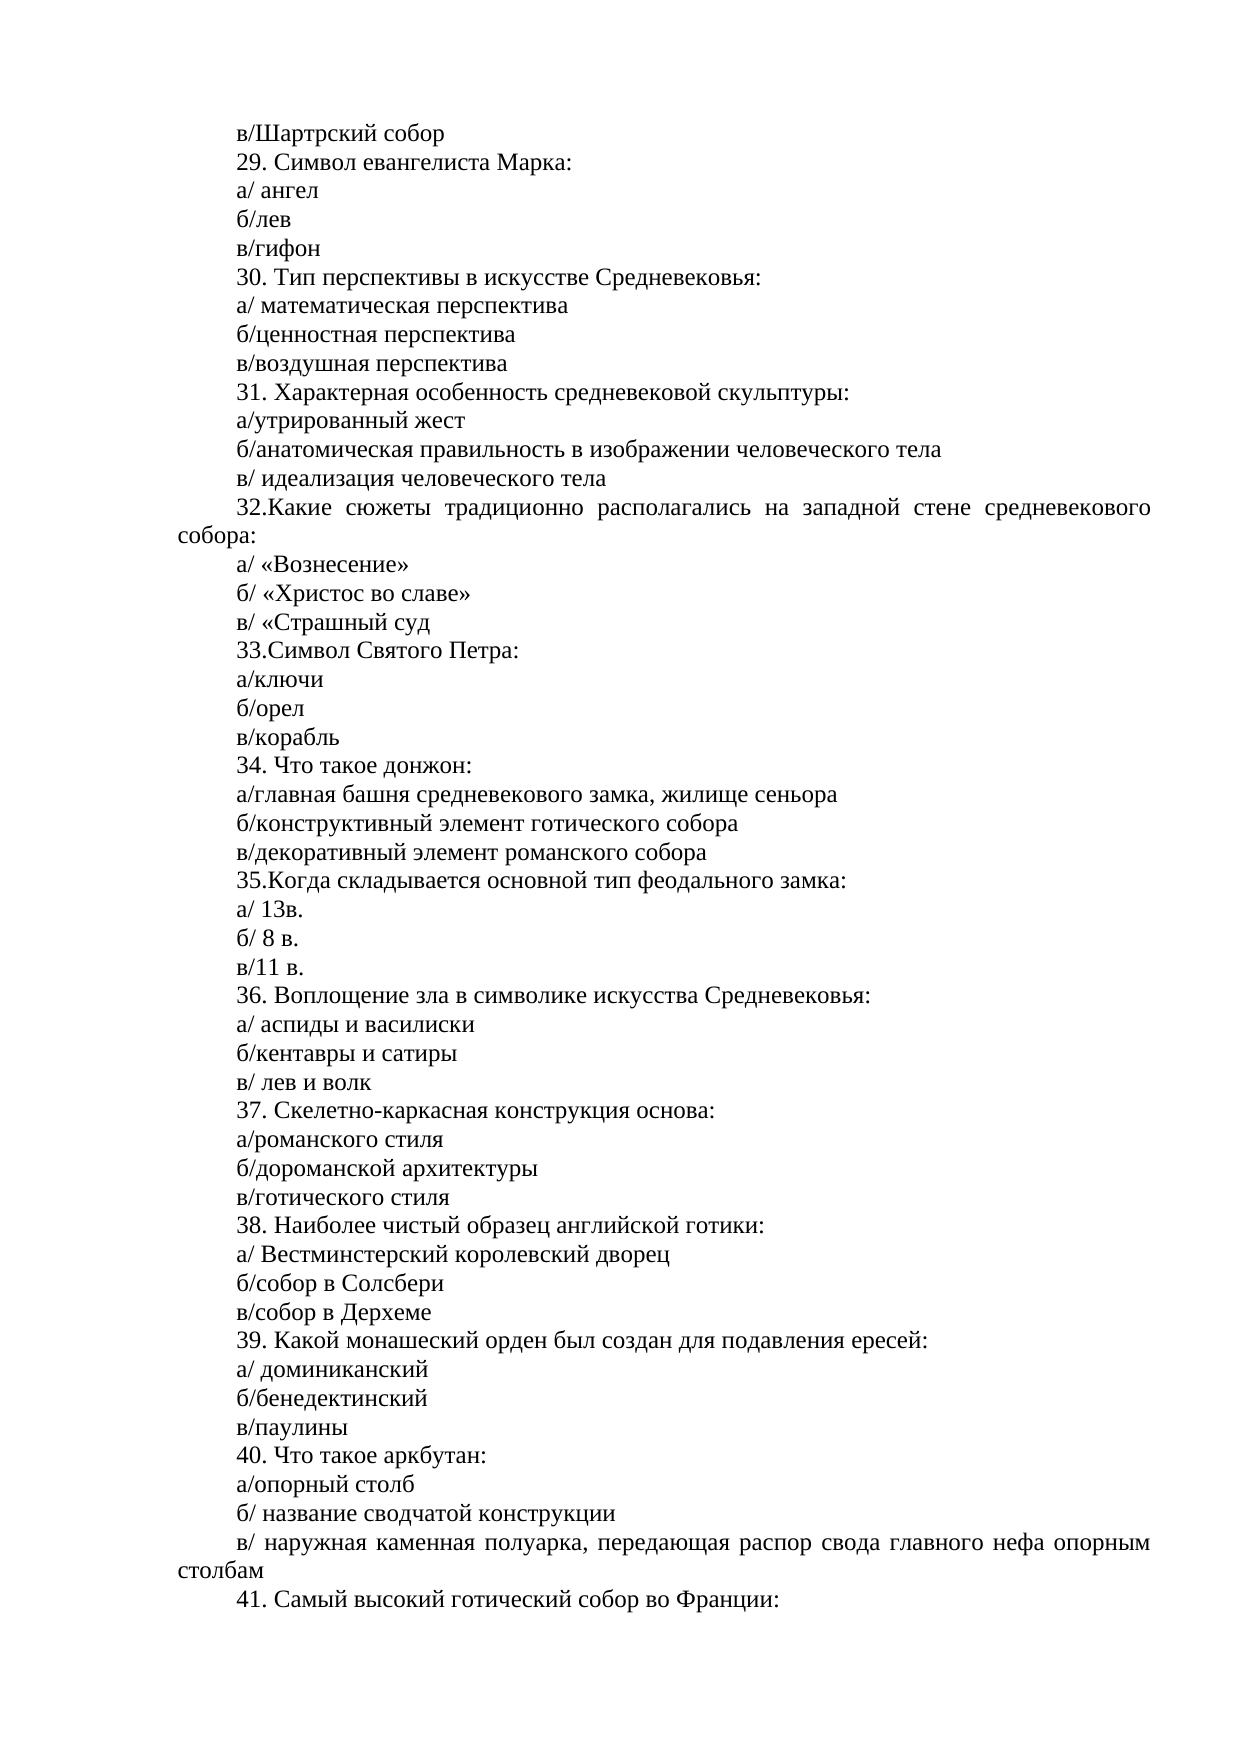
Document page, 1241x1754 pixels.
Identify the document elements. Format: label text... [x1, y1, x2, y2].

text б/орел [177, 693, 1152, 722]
text в/паулины [177, 1412, 1152, 1441]
text в/корабль [177, 722, 1152, 751]
text 40. Что такое аркбутан: [177, 1441, 1152, 1469]
text а/ аспиды и василиски [177, 1009, 1152, 1038]
text в/гифон [177, 233, 1152, 262]
text б/дороманской архитектуры [177, 1153, 1152, 1182]
text б/собор в Солсбери [177, 1268, 1152, 1297]
text в/Шартрский собор [177, 118, 1152, 147]
text а/ 13в. [177, 894, 1152, 923]
text а/опорный столб [177, 1469, 1152, 1498]
text в/ идеализация человеческого тела [177, 463, 1152, 492]
text 41. Самый высокий готический собор во Франции: [177, 1584, 1152, 1613]
text в/ лев и волк [177, 1067, 1152, 1096]
text 30. Тип перспективы в искусстве Средневековья: [177, 262, 1152, 291]
text в/декоративный элемент романского собора [177, 837, 1152, 866]
text в/ наружная каменная полуарка, передающая распор свода главного нефа опорным столбам [177, 1527, 1152, 1584]
text 34. Что такое донжон: [177, 751, 1152, 779]
text б/ название сводчатой конструкции [177, 1498, 1152, 1527]
text а/ «Вознесение» [177, 549, 1152, 578]
text в/готического стиля [177, 1182, 1152, 1211]
text а/утрированный жест [177, 406, 1152, 434]
text а/ математическая перспектива [177, 291, 1152, 319]
text в/воздушная перспектива [177, 348, 1152, 377]
text б/ценностная перспектива [177, 319, 1152, 348]
text 32.Какие сюжеты традиционно располагались на западной стене средневекового собора: [177, 492, 1152, 549]
text а/главная башня средневекового замка, жилище сеньора [177, 779, 1152, 808]
text а/романского стиля [177, 1124, 1152, 1153]
text 37. Скелетно-каркасная конструкция основа: [177, 1096, 1152, 1124]
text 31. Характерная особенность средневековой скульптуры: [177, 377, 1152, 406]
text 29. Символ евангелиста Марка: [177, 147, 1152, 176]
text в/собор в Дерхеме [177, 1297, 1152, 1326]
text в/11 в. [177, 952, 1152, 981]
text в/ «Страшный суд [177, 607, 1152, 636]
text 35.Когда складывается основной тип феодального замка: [177, 866, 1152, 894]
text 36. Воплощение зла в символике искусства Средневековья: [177, 981, 1152, 1009]
text б/анатомическая правильность в изображении человеческого тела [177, 434, 1152, 463]
text б/конструктивный элемент готического собора [177, 808, 1152, 837]
text 38. Наиболее чистый образец английской готики: [177, 1211, 1152, 1239]
text б/лев [177, 204, 1152, 233]
text б/ «Христос во славе» [177, 578, 1152, 607]
text а/ ангел [177, 176, 1152, 204]
text б/бенедектинский [177, 1383, 1152, 1412]
text б/ 8 в. [177, 923, 1152, 952]
text 39. Какой монашеский орден был создан для подавления ересей: [177, 1326, 1152, 1354]
text а/ Вестминстерский королевский дворец [177, 1239, 1152, 1268]
text б/кентавры и сатиры [177, 1038, 1152, 1067]
text а/ доминиканский [177, 1354, 1152, 1383]
text 33.Символ Святого Петра: [177, 636, 1152, 664]
text а/ключи [177, 664, 1152, 693]
